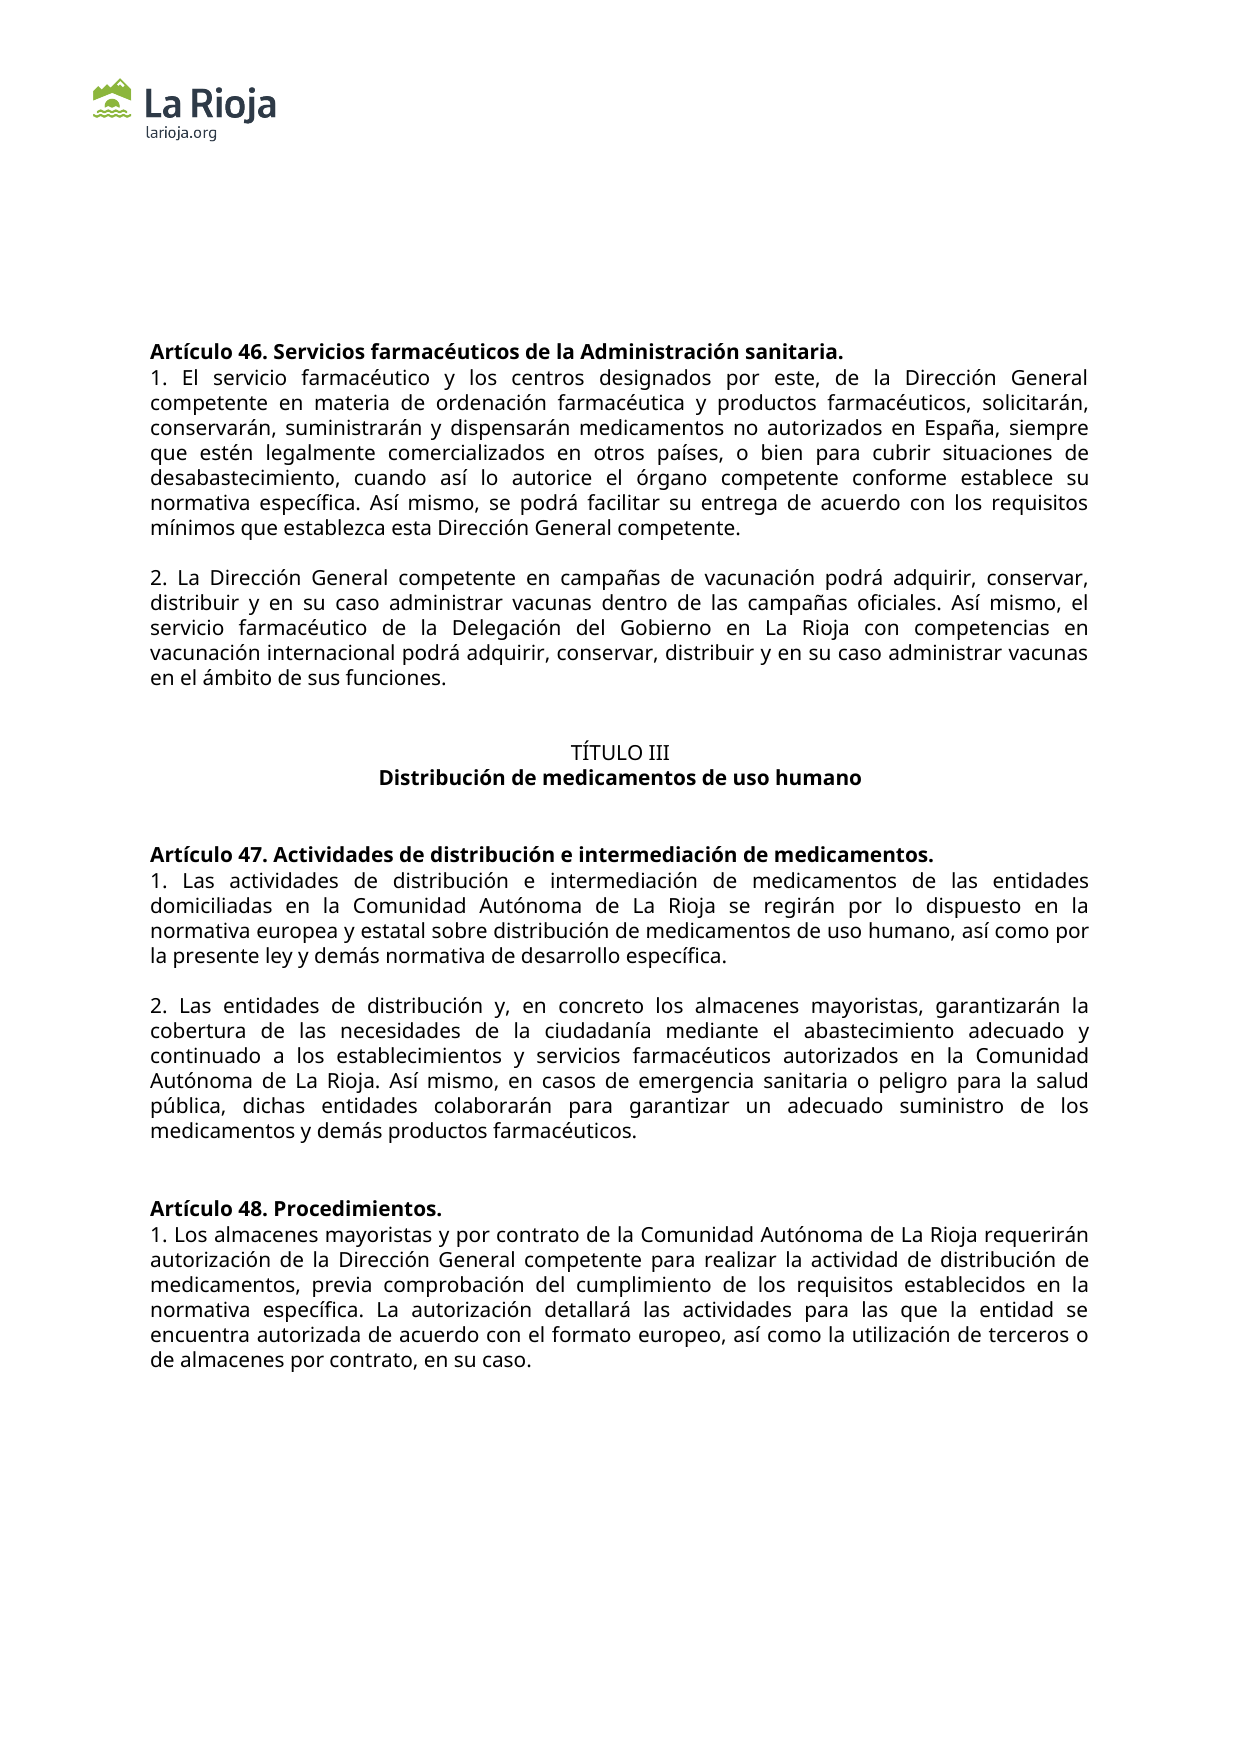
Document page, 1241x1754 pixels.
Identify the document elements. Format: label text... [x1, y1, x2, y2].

text TÍTULO III [150, 741, 1090, 766]
picture [0, 0, 1241, 237]
text 2. La Dirección General competente en campañas de vacunación podrá adquirir, conservar, distribuir y en su caso administrar vacunas dentro de las campañas oficiales. Así mismo, el servicio farmacéutico de la Delegación del Gobierno en La Rioja con competencias en vacunación internacional podrá adquirir, conservar, distribuir y en su caso administrar vacunas en el ámbito de sus funciones. [150, 566, 1090, 691]
subtitle Artículo 47. Actividades de distribución e intermediación de medicamentos. [150, 841, 1090, 869]
text Distribución de medicamentos de uso humano [150, 766, 1090, 791]
text 1. El servicio farmacéutico y los centros designados por este, de la Dirección General competente en materia de ordenación farmacéutica y productos farmacéuticos, solicitarán, conservarán, suministrarán y dispensarán medicamentos no autorizados en España, siempre que estén legalmente comercializados en otros países, o bien para cubrir situaciones de desabastecimiento, cuando así lo autorice el órgano competente conforme establece su normativa específica. Así mismo, se podrá facilitar su entrega de acuerdo con los requisitos mínimos que establezca esta Dirección General competente. [150, 366, 1090, 541]
text 1. Las actividades de distribución e intermediación de medicamentos de las entidades domiciliadas en la Comunidad Autónoma de La Rioja se regirán por lo dispuesto en la normativa europea y estatal sobre distribución de medicamentos de uso humano, así como por la presente ley y demás normativa de desarrollo específica. [150, 869, 1090, 969]
text 2. Las entidades de distribución y, en concreto los almacenes mayoristas, garantizarán la cobertura de las necesidades de la ciudadanía mediante el abastecimiento adecuado y continuado a los establecimientos y servicios farmacéuticos autorizados en la Comunidad Autónoma de La Rioja. Así mismo, en casos de emergencia sanitaria o peligro para la salud pública, dichas entidades colaborarán para garantizar un adecuado suministro de los medicamentos y demás productos farmacéuticos. [150, 994, 1090, 1144]
text 1. Los almacenes mayoristas y por contrato de la Comunidad Autónoma de La Rioja requerirán autorización de la Dirección General competente para realizar la actividad de distribución de medicamentos, previa comprobación del cumplimiento de los requisitos establecidos en la normativa específica. La autorización detallará las actividades para las que la entidad se encuentra autorizada de acuerdo con el formato europeo, así como la utilización de terceros o de almacenes por contrato, en su caso. [150, 1222, 1090, 1372]
subtitle Artículo 46. Servicios farmacéuticos de la Administración sanitaria. [150, 337, 1090, 366]
subtitle Artículo 48. Procedimientos. [150, 1194, 1090, 1222]
